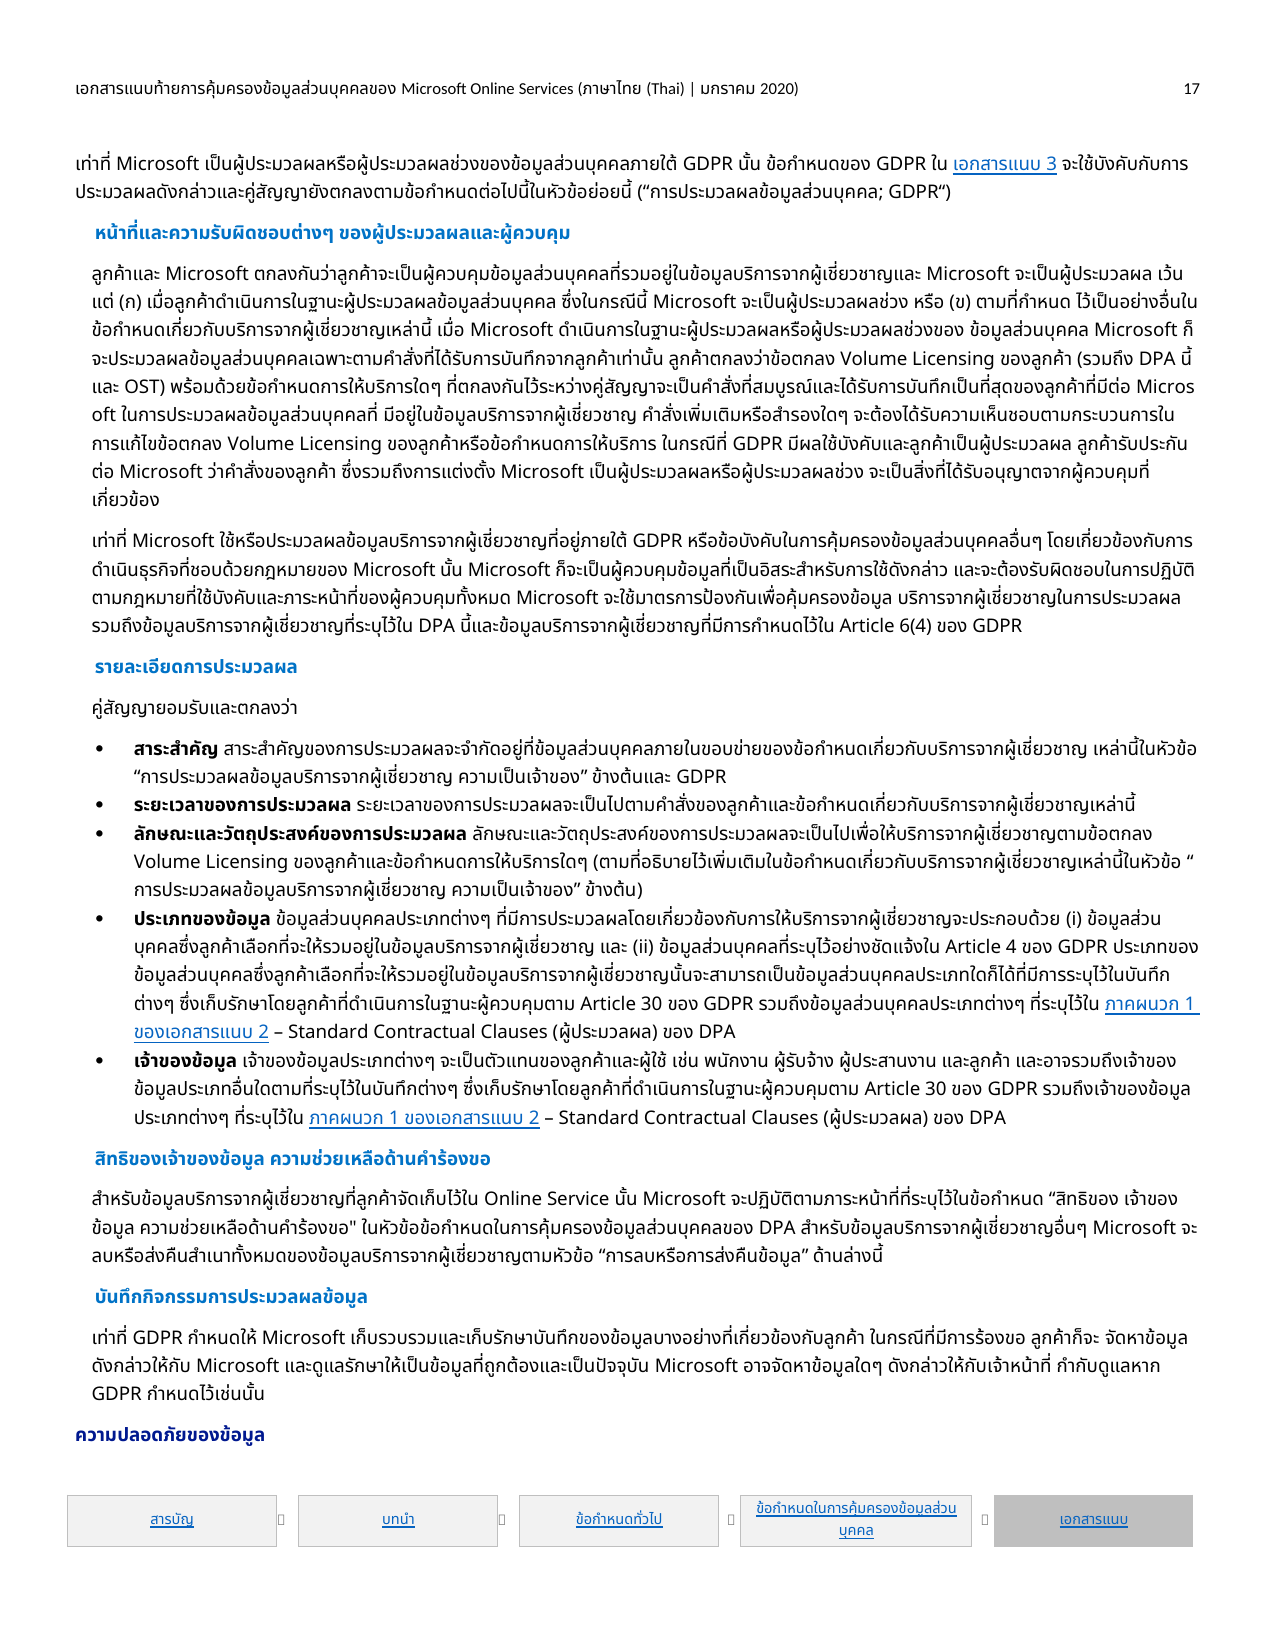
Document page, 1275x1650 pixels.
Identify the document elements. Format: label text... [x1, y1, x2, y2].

list รายละเอียดการประมวลผล [94, 653, 1200, 682]
list หน้าที่และความรับผิดชอบต่างๆ ของผู้ประมวลผลและผู้ควบคุม [94, 219, 1200, 248]
list เท่าที่ GDPR กำหนดให้ Microsoft เก็บรวบรวมและเก็บรักษาบันทึกของข้อมูลบางอย่างที่เกี่ยวข้องกับลูกค้า ในกรณีที่มีการร้องขอ ลูกค้าก็จะ จัดหาข้อมูลดังกล่าวให้กับ Microsoft และดูแลรักษาให้เป็นข้อมูลที่ถูกต้องและเป็นปัจจุบัน Microsoft อาจจัดหาข้อมูลใดๆ ดังกล่าวให้กับเจ้าหน้าที่ กำกับดูแลหาก GDPR กำหนดไว้เช่นนั้น [91, 1324, 1200, 1409]
list ลูกค้าและ Microsoft ตกลงกันว่าลูกค้าจะเป็นผู้ควบคุมข้อมูลส่วนบุคคลที่รวมอยู่ในข้อมูลบริการจากผู้เชี่ยวชาญและ Microsoft จะเป็นผู้ประมวลผล เว้นแต่ (ก) เมื่อลูกค้าดำเนินการในฐานะผู้ประมวลผลข้อมูลส่วนบุคคล ซึ่งในกรณีนี้ Microsoft จะเป็นผู้ประมวลผลช่วง หรือ (ข) ตามที่กำหนด ไว้เป็นอย่างอื่นในข้อกำหนดเกี่ยวกับบริการจากผู้เชี่ยวชาญเหล่านี้ เมื่อ Microsoft ดำเนินการในฐานะผู้ประมวลผลหรือผู้ประมวลผลช่วงของ ข้อมูลส่วนบุคคล Microsoft ก็จะประมวลผลข้อมูลส่วนบุคคลเฉพาะตามคำสั่งที่ได้รับการบันทึกจากลูกค้าเท่านั้น ลูกค้าตกลงว่าข้อตกลง Volume Licensing ของลูกค้า (รวมถึง DPA นี้และ OST) พร้อมด้วยข้อกำหนดการให้บริการใดๆ ที่ตกลงกันไว้ระหว่างคู่สัญญาจะเป็นคำสั่งที่สมบูรณ์และได้รับการบันทึกเป็นที่สุดของลูกค้าที่มีต่อ Microsoft ในการประมวลผลข้อมูลส่วนบุคคลที่ มีอยู่ในข้อมูลบริการจากผู้เชี่ยวชาญ คำสั่งเพิ่มเติมหรือสำรองใดๆ จะต้องได้รับความเห็นชอบตามกระบวนการในการแก้ไขข้อตกลง Volume Licensing ของลูกค้าหรือข้อกำหนดการให้บริการ ในกรณีที่ GDPR มีผลใช้บังคับและลูกค้าเป็นผู้ประมวลผล ลูกค้ารับประกันต่อ Microsoft ว่าคำสั่งของลูกค้า ซึ่งรวมถึงการแต่งตั้ง Microsoft เป็นผู้ประมวลผลหรือผู้ประมวลผลช่วง จะเป็นสิ่งที่ได้รับอนุญาตจากผู้ควบคุมที่เกี่ยวข้อง [91, 260, 1200, 515]
list สาระสำคัญ สาระสำคัญของการประมวลผลจะจำกัดอยู่ที่ข้อมูลส่วนบุคคลภายในขอบข่ายของข้อกำหนดเกี่ยวกับบริการจากผู้เชี่ยวชาญ เหล่านี้ในหัวข้อ “การประมวลผลข้อมูลบริการจากผู้เชี่ยวชาญ ความเป็นเจ้าของ” ข้างต้นและ GDPR [96, 735, 1200, 792]
list สิทธิของเจ้าของข้อมูล ความช่วยเหลือด้านคำร้องขอ [94, 1145, 1200, 1173]
list ประเภทของข้อมูล ข้อมูลส่วนบุคคลประเภทต่างๆ ที่มีการประมวลผลโดยเกี่ยวข้องกับการให้บริการจากผู้เชี่ยวชาญจะประกอบด้วย (i) ข้อมูลส่วนบุคคลซึ่งลูกค้าเลือกที่จะให้รวมอยู่ในข้อมูลบริการจากผู้เชี่ยวชาญ และ (ii) ข้อมูลส่วนบุคคลที่ระบุไว้อย่างชัดแจ้งใน Article 4 ของ GDPR ประเภทของข้อมูลส่วนบุคคลซึ่งลูกค้าเลือกที่จะให้รวมอยู่ในข้อมูลบริการจากผู้เชี่ยวชาญนั้นจะสามารถเป็นข้อมูลส่วนบุคคลประเภทใดก็ได้ที่มีการระบุไว้ในบันทึกต่างๆ ซึ่งเก็บรักษาโดยลูกค้าที่ดำเนินการในฐานะผู้ควบคุมตาม Article 30 ของ GDPR รวมถึงข้อมูลส่วนบุคคลประเภทต่างๆ ที่ระบุไว้ใน ภาคผนวก 1 ของเอกสารแนบ 2 – Standard Contractual Clauses (ผู้ประมวลผล) ของ DPA [96, 905, 1200, 1047]
list ความปลอดภัยของข้อมูล [75, 1422, 1200, 1450]
list บันทึกกิจกรรมการประมวลผลข้อมูล [94, 1283, 1200, 1312]
list เท่าที่ Microsoft เป็นผู้ประมวลผลหรือผู้ประมวลผลช่วงของข้อมูลส่วนบุคคลภายใต้ GDPR นั้น ข้อกำหนดของ GDPR ใน เอกสารแนบ 3 จะใช้บังคับกับการประมวลผลดังกล่าวและคู่สัญญายังตกลงตามข้อกำหนดต่อไปนี้ในหัวข้อย่อยนี้ (“การประมวลผลข้อมูลส่วนบุคคล; GDPR“) [75, 150, 1200, 207]
list ลักษณะและวัตถุประสงค์ของการประมวลผล ลักษณะและวัตถุประสงค์ของการประมวลผลจะเป็นไปเพื่อให้บริการจากผู้เชี่ยวชาญตามข้อตกลง Volume Licensing ของลูกค้าและข้อกำหนดการให้บริการใดๆ (ตามที่อธิบายไว้เพิ่มเติมในข้อกำหนดเกี่ยวกับบริการจากผู้เชี่ยวชาญเหล่านี้ในหัวข้อ “การประมวลผลข้อมูลบริการจากผู้เชี่ยวชาญ ความเป็นเจ้าของ” ข้างต้น) [96, 820, 1200, 905]
list ระยะเวลาของการประมวลผล ระยะเวลาของการประมวลผลจะเป็นไปตามคำสั่งของลูกค้าและข้อกำหนดเกี่ยวกับบริการจากผู้เชี่ยวชาญเหล่านี้ [96, 792, 1200, 820]
list เจ้าของข้อมูล เจ้าของข้อมูลประเภทต่างๆ จะเป็นตัวแทนของลูกค้าและผู้ใช้ เช่น พนักงาน ผู้รับจ้าง ผู้ประสานงาน และลูกค้า และอาจรวมถึงเจ้าของข้อมูลประเภทอื่นใดตามที่ระบุไว้ในบันทึกต่างๆ ซึ่งเก็บรักษาโดยลูกค้าที่ดำเนินการในฐานะผู้ควบคุมตาม Article 30 ของ GDPR รวมถึงเจ้าของข้อมูลประเภทต่างๆ ที่ระบุไว้ใน ภาคผนวก 1 ของเอกสารแนบ 2 – Standard Contractual Clauses (ผู้ประมวลผล) ของ DPA [96, 1047, 1200, 1132]
list สำหรับข้อมูลบริการจากผู้เชี่ยวชาญที่ลูกค้าจัดเก็บไว้ใน Online Service นั้น Microsoft จะปฏิบัติตามภาระหน้าที่ที่ระบุไว้ในข้อกำหนด “สิทธิของ เจ้าของข้อมูล ความช่วยเหลือด้านคำร้องขอ" ในหัวข้อข้อกำหนดในการคุ้มครองข้อมูลส่วนบุคคลของ DPA สำหรับข้อมูลบริการจากผู้เชี่ยวชาญอื่นๆ Microsoft จะลบหรือส่งคืนสำเนาทั้งหมดของข้อมูลบริการจากผู้เชี่ยวชาญตามหัวข้อ “การลบหรือการส่งคืนข้อมูล” ด้านล่างนี้ [91, 1186, 1200, 1271]
list คู่สัญญายอมรับและตกลงว่า [91, 694, 1200, 723]
list เท่าที่ Microsoft ใช้หรือประมวลผลข้อมูลบริการจากผู้เชี่ยวชาญที่อยู่ภายใต้ GDPR หรือข้อบังคับในการคุ้มครองข้อมูลส่วนบุคคลอื่นๆ โดยเกี่ยวข้องกับการดำเนินธุรกิจที่ชอบด้วยกฎหมายของ Microsoft นั้น Microsoft ก็จะเป็นผู้ควบคุมข้อมูลที่เป็นอิสระสำหรับการใช้ดังกล่าว และจะต้องรับผิดชอบในการปฏิบัติตามกฎหมายที่ใช้บังคับและภาระหน้าที่ของผู้ควบคุมทั้งหมด Microsoft จะใช้มาตรการป้องกันเพื่อคุ้มครองข้อมูล บริการจากผู้เชี่ยวชาญในการประมวลผล รวมถึงข้อมูลบริการจากผู้เชี่ยวชาญที่ระบุไว้ใน DPA นี้และข้อมูลบริการจากผู้เชี่ยวชาญที่มีการกำหนดไว้ใน Article 6(4) ของ GDPR [91, 528, 1200, 641]
